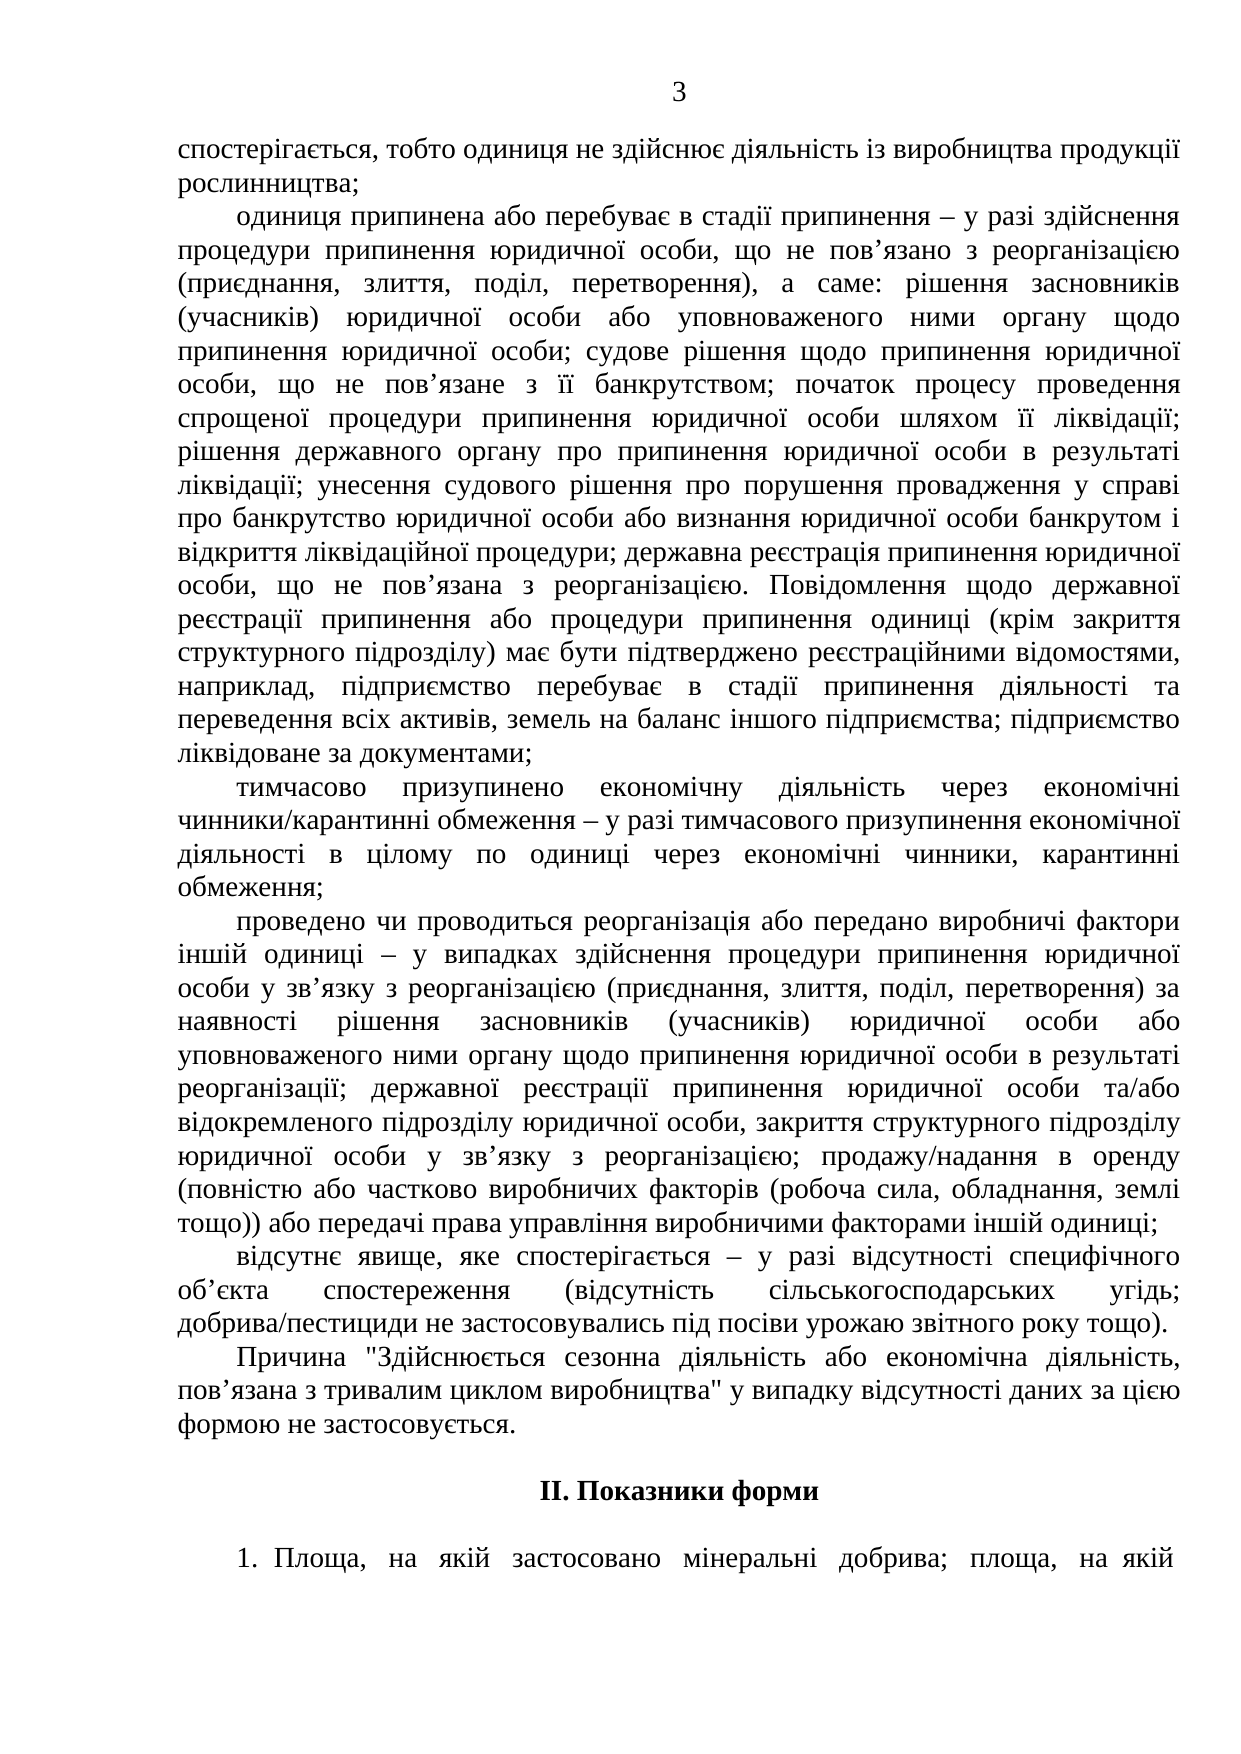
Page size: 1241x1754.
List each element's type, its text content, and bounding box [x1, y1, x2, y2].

text відсутнє явище, яке спостерігається – у разі відсутності специфічного об’єкта спостереження (відсутність сільськогосподарських угідь; добрива/пестициди не застосовувались під посіви урожаю звітного року тощо). [177, 1238, 1181, 1339]
text тимчасово призупинено економічну діяльність через економічні чинники/карантинні обмеження – у разі тимчасового призупинення економічної діяльності в цілому по одиниці через економічні чинники, карантинні обмеження; [177, 769, 1181, 903]
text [177, 131, 1181, 198]
list Площа, на якій застосовано мінеральні добрива; площа, на якій [236, 1540, 1181, 1574]
text Причина "Здійснюється сезонна діяльність або економічна діяльність, пов’язана з тривалим циклом виробництва" у випадку відсутності даних за цією формою не застосовується. [177, 1339, 1181, 1439]
text проведено чи проводиться реорганізація або передано виробничі фактори іншій одиниці – у випадках здійснення процедури припинення юридичної особи у зв’язку з реорганізацією (приєднання, злиття, поділ, перетворення) за наявності рішення засновників (учасників) юридичної особи або уповноваженого ними органу щодо припинення юридичної особи в результаті реорганізації; державної реєстрації припинення юридичної особи та/або відокремленого підрозділу юридичної особи, закриття структурного підрозділу юридичної особи у зв’язку з реорганізацією; продажу/надання в оренду (повністю або частково виробничих факторів (робоча сила, обладнання, землі тощо)) або передачі права управління виробничими факторами іншій одиниці; [177, 903, 1181, 1238]
text одиниця припинена або перебуває в стадії припинення – у разі здійснення процедури припинення юридичної особи, що не пов’язано з реорганізацією (приєднання, злиття, поділ, перетворення), а саме: рішення засновників (учасників) юридичної особи або уповноваженого ними органу щодо припинення юридичної особи; судове рішення щодо припинення юридичної особи, що не пов’язане з її банкрутством; початок процесу проведення спрощеної процедури припинення юридичної особи шляхом її ліквідації; рішення державного органу про припинення юридичної особи в результаті ліквідації; унесення судового рішення про порушення провадження у справі про банкрутство юридичної особи або визнання юридичної особи банкрутом і відкриття ліквідаційної процедури; державна реєстрація припинення юридичної особи, що не пов’язана з реорганізацією. Повідомлення щодо державної реєстрації припинення або процедури припинення одиниці (крім закриття структурного підрозділу) має бути підтверджено реєстраційними відомостями, наприклад, підприємство перебуває в стадії припинення діяльності та переведення всіх активів, земель на баланс іншого підприємства; підприємство ліквідоване за документами; [177, 198, 1181, 769]
text ІІ. Показники форми [177, 1473, 1181, 1507]
